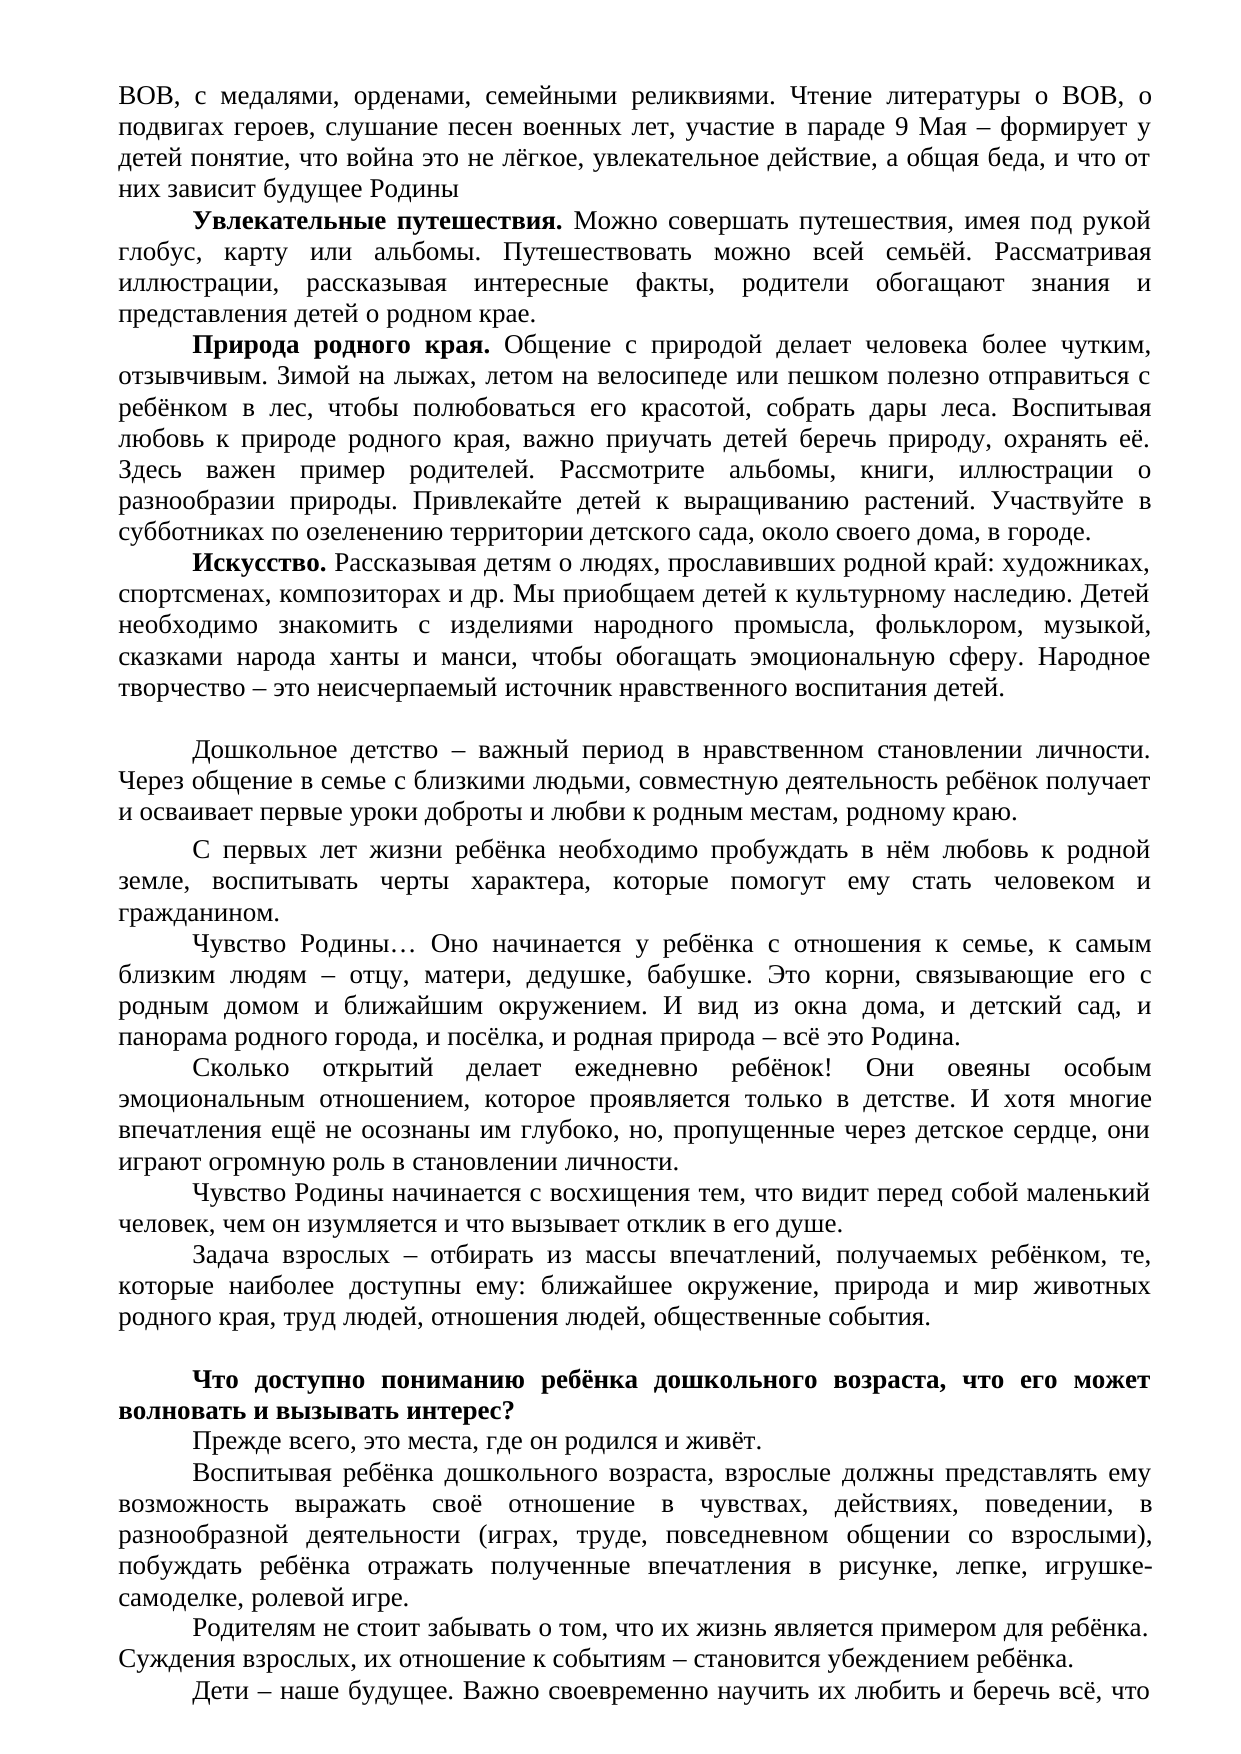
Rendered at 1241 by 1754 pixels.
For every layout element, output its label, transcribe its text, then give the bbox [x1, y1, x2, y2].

text Воспитывая ребёнка дошкольного возраста, взрослые должны представлять ему возможность выражать своё отношение в чувствах, действиях, поведении, в разнообразной деятельности (играх, труде, повседневном общении со взрослыми), побуждать ребёнка отражать полученные впечатления в рисунке, лепке, игрушке- самоделке, ролевой игре. [118, 1456, 1153, 1612]
text Чувство Родины… Оно начинается у ребёнка с отношения к семье, к самым близким людям – отцу, матери, дедушке, бабушке. Это корни, связывающие его с родным домом и ближайшим окружением. И вид из окна дома, и детский сад, и панорама родного города, и посёлка, и родная природа – всё это Родина. [118, 927, 1152, 1051]
text Чувство Родины начинается с восхищения тем, что видит перед собой маленький человек, чем он изумляется и что вызывает отклик в его душе. [118, 1176, 1152, 1238]
text Задача взрослых – отбирать из массы впечатлений, получаемых ребёнком, те, которые наиболее доступны ему: ближайшее окружение, природа и мир животных родного края, труд людей, отношения людей, общественные события. [118, 1238, 1151, 1332]
text Дошкольное детство – важный период в нравственном становлении личности. Через общение в семье с близкими людьми, совместную деятельность ребёнок получает и осваивает первые уроки доброты и любви к родным местам, родному краю. [118, 733, 1152, 827]
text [118, 1674, 1152, 1705]
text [118, 79, 1152, 204]
text Природа родного края. Общение с природой делает человека более чутким, отзывчивым. Зимой на лыжах, летом на велосипеде или пешком полезно отправиться с ребёнком в лес, чтобы полюбоваться его красотой, собрать дары леса. Воспитывая любовь к природе родного края, важно приучать детей беречь природу, охранять её. Здесь важен пример родителей. Рассмотрите альбомы, книги, иллюстрации о разнообразии природы. Привлекайте детей к выращиванию растений. Участвуйте в субботниках по озеленению территории детского сада, около своего дома, в городе. [118, 328, 1152, 546]
text Прежде всего, это места, где он родился и живёт. [192, 1425, 1163, 1456]
text Суждения взрослых, их отношение к событиям – становится убеждением ребёнка. [118, 1643, 1163, 1674]
subtitle Что доступно пониманию ребёнка дошкольного возраста, что его может волновать и вызывать интерес? [118, 1363, 1151, 1425]
text С первых лет жизни ребёнка необходимо пробуждать в нём любовь к родной земле, воспитывать черты характера, которые помогут ему стать человеком и гражданином. [118, 833, 1151, 927]
text Увлекательные путешествия. Можно совершать путешествия, имея под рукой глобус, карту или альбомы. Путешествовать можно всей семьёй. Рассматривая иллюстрации, рассказывая интересные факты, родители обогащают знания и представления детей о родном крае. [118, 204, 1152, 328]
text Родителям не стоит забывать о том, что их жизнь является примером для ребёнка. [192, 1612, 1163, 1643]
text Искусство. Рассказывая детям о людях, прославивших родной край: художниках, спортсменах, композиторах и др. Мы приобщаем детей к культурному наследию. Детей необходимо знакомить с изделиями народного промысла, фольклором, музыкой, сказками народа ханты и манси, чтобы обогащать эмоциональную сферу. Народное творчество – это неисчерпаемый источник нравственного воспитания детей. [118, 546, 1151, 702]
text Сколько открытий делает ежедневно ребёнок! Они овеяны особым эмоциональным отношением, которое проявляется только в детстве. И хотя многие впечатления ещё не осознаны им глубоко, но, пропущенные через детское сердце, они играют огромную роль в становлении личности. [118, 1051, 1152, 1176]
